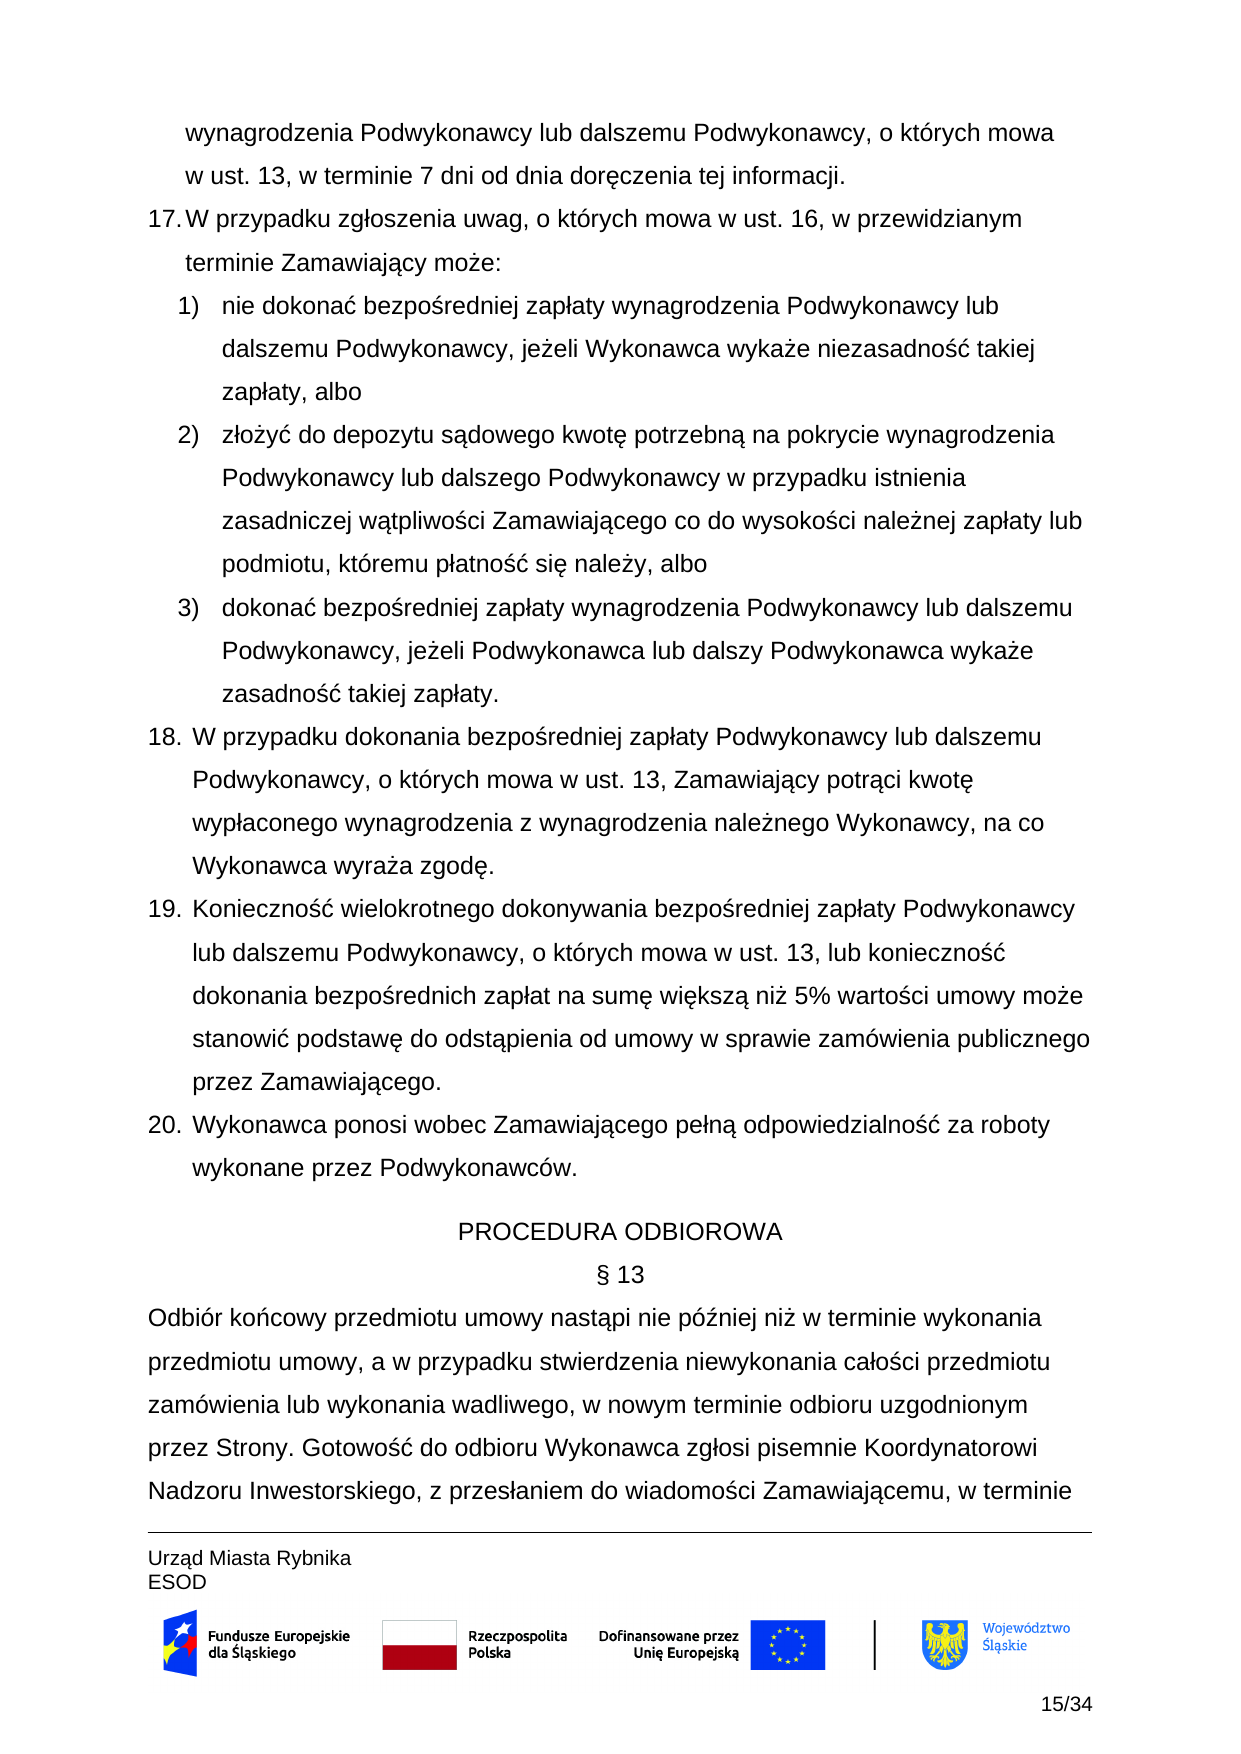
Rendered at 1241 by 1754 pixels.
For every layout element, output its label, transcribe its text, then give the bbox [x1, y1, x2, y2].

text PROCEDURA ODBIOROWA [148, 1217, 1092, 1246]
list W przypadku zgłoszenia uwag, o których mowa w ust. 16, w przewidzianym terminie Zamawiający może: [148, 204, 1092, 276]
picture [147, 1593, 1086, 1693]
list nie dokonać bezpośredniej zapłaty wynagrodzenia Podwykonawcy lub dalszemu Podwykonawcy, jeżeli Wykonawca wykaże niezasadność takiej zapłaty, albo [177, 291, 1092, 406]
text § 13 [148, 1260, 1092, 1289]
list Konieczność wielokrotnego dokonywania bezpośredniej zapłaty Podwykonawcy lub dalszemu Podwykonawcy, o których mowa w ust. 13, lub konieczność dokonania bezpośrednich zapłat na sumę większą niż 5% wartości umowy może stanowić podstawę do odstąpienia od umowy w sprawie zamówienia publicznego przez Zamawiającego. [148, 894, 1092, 1096]
list W przypadku dokonania bezpośredniej zapłaty Podwykonawcy lub dalszemu Podwykonawcy, o których mowa w ust. 13, Zamawiający potrąci kwotę wypłaconego wynagrodzenia z wynagrodzenia należnego Wykonawcy, na co Wykonawca wyraża zgodę. [148, 722, 1092, 880]
list Wykonawca ponosi wobec Zamawiającego pełną odpowiedzialność za roboty wykonane przez Podwykonawców. [148, 1110, 1092, 1182]
list złożyć do depozytu sądowego kwotę potrzebną na pokrycie wynagrodzenia Podwykonawcy lub dalszego Podwykonawcy w przypadku istnienia zasadniczej wątpliwości Zamawiającego co do wysokości należnej zapłaty lub podmiotu, któremu płatność się należy, albo [177, 420, 1092, 578]
list dokonać bezpośredniej zapłaty wynagrodzenia Podwykonawcy lub dalszemu Podwykonawcy, jeżeli Podwykonawca lub dalszy Podwykonawca wykaże zasadność takiej zapłaty. [177, 592, 1092, 707]
